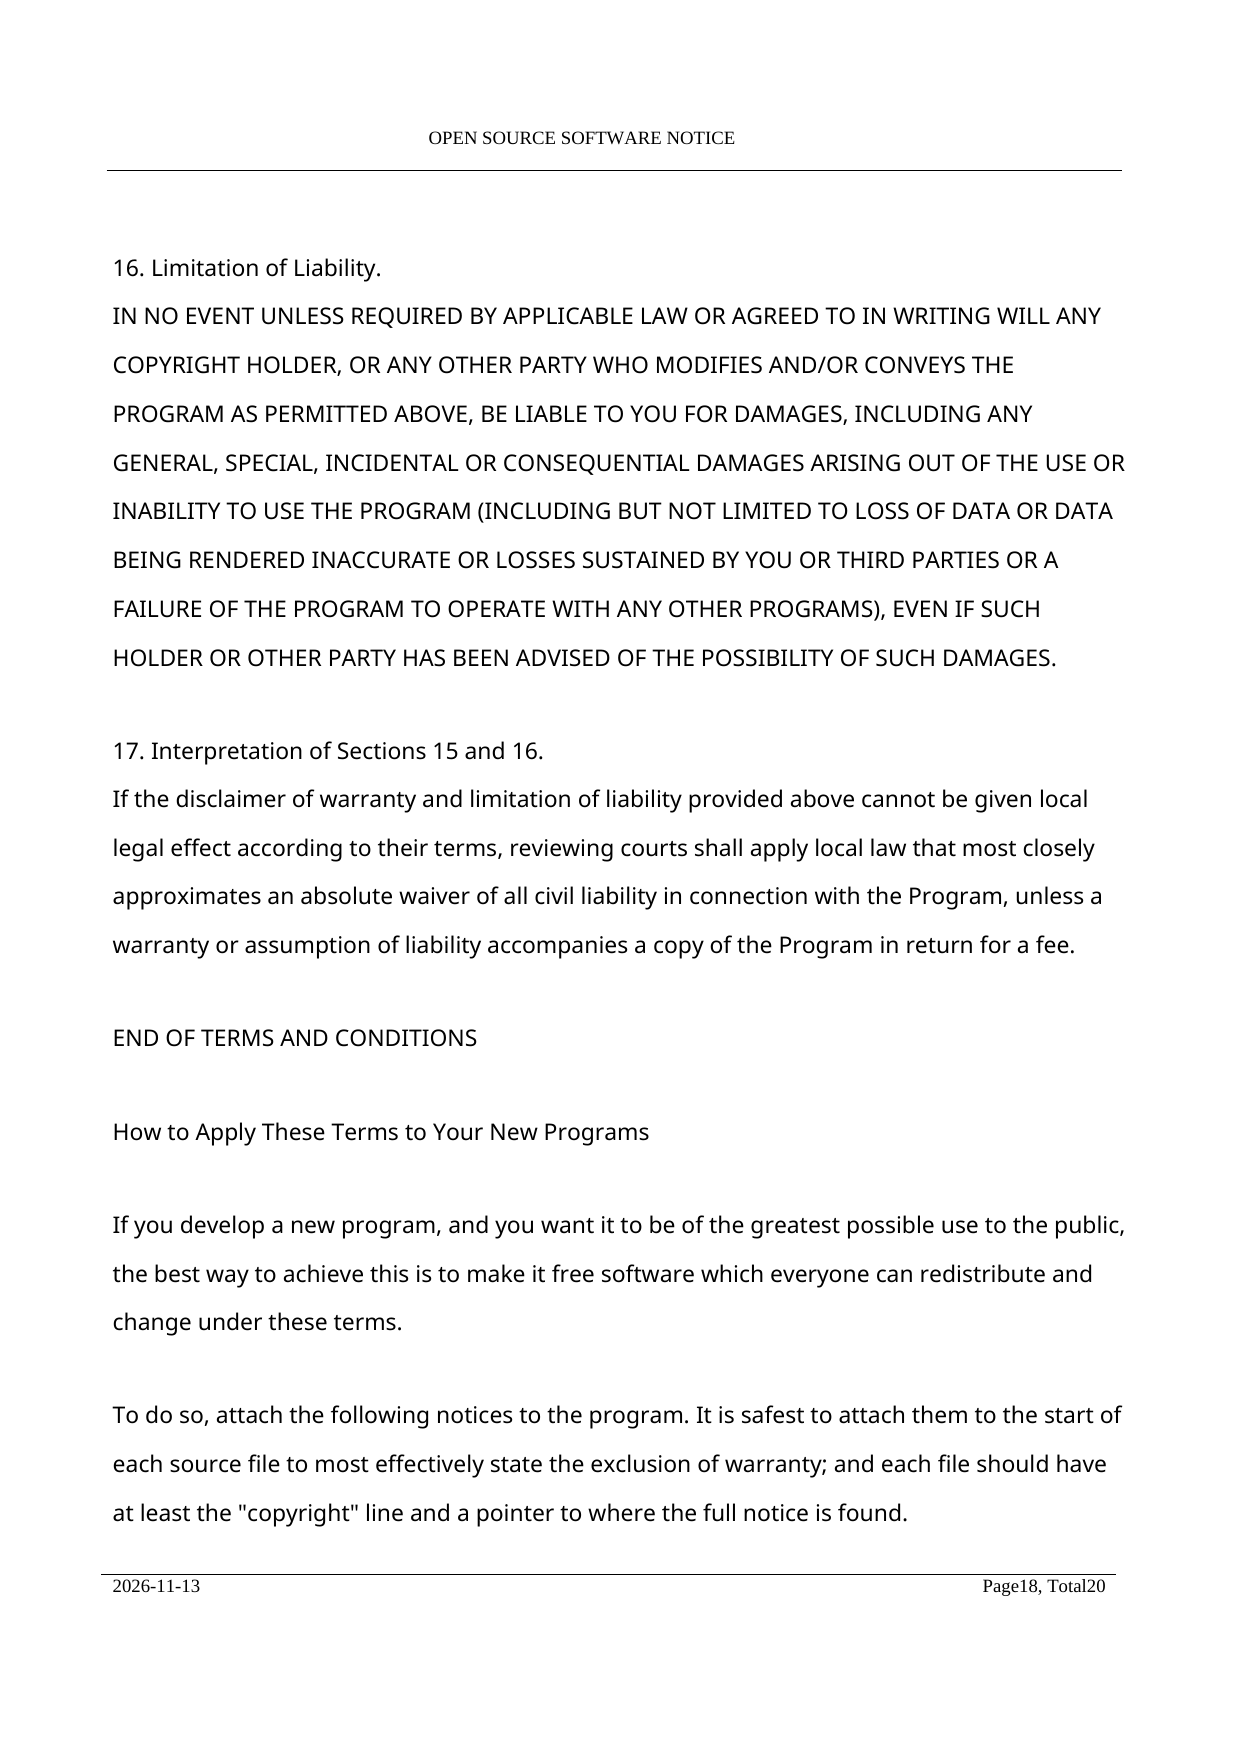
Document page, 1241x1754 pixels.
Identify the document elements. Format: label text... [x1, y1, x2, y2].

text If the disclaimer of warranty and limitation of liability provided above cannot be given local legal effect according to their terms, reviewing courts shall apply local law that most closely approximates an absolute waiver of all civil liability in connection with the Program, unless a warranty or assumption of liability accompanies a copy of the Program in return for a fee. [112, 782, 1128, 961]
text How to Apply These Terms to Your New Programs [112, 1115, 1128, 1147]
text If you develop a new program, and you want it to be of the greatest possible use to the public, the best way to achieve this is to make it free software which everyone can redistribute and change under these terms. [112, 1208, 1128, 1338]
text IN NO EVENT UNLESS REQUIRED BY APPLICABLE LAW OR AGREED TO IN WRITING WILL ANY COPYRIGHT HOLDER, OR ANY OTHER PARTY WHO MODIFIES AND/OR CONVEYS THE PROGRAM AS PERMITTED ABOVE, BE LIABLE TO YOU FOR DAMAGES, INCLUDING ANY GENERAL, SPECIAL, INCIDENTAL OR CONSEQUENTIAL DAMAGES ARISING OUT OF THE USE OR INABILITY TO USE THE PROGRAM (INCLUDING BUT NOT LIMITED TO LOSS OF DATA OR DATA BEING RENDERED INACCURATE OR LOSSES SUSTAINED BY YOU OR THIRD PARTIES OR A FAILURE OF THE PROGRAM TO OPERATE WITH ANY OTHER PROGRAMS), EVEN IF SUCH HOLDER OR OTHER PARTY HAS BEEN ADVISED OF THE POSSIBILITY OF SUCH DAMAGES. [112, 299, 1128, 673]
text 17. Interpretation of Sections 15 and 16. [112, 734, 1128, 767]
text END OF TERMS AND CONDITIONS [112, 1022, 1128, 1054]
text 16. Limitation of Liability. [112, 251, 1128, 284]
text To do so, attach the following notices to the program. It is safest to attach them to the start of each source file to most effectively state the exclusion of warranty; and each file should have at least the "copyright" line and a pointer to where the full notice is found. [112, 1399, 1128, 1529]
